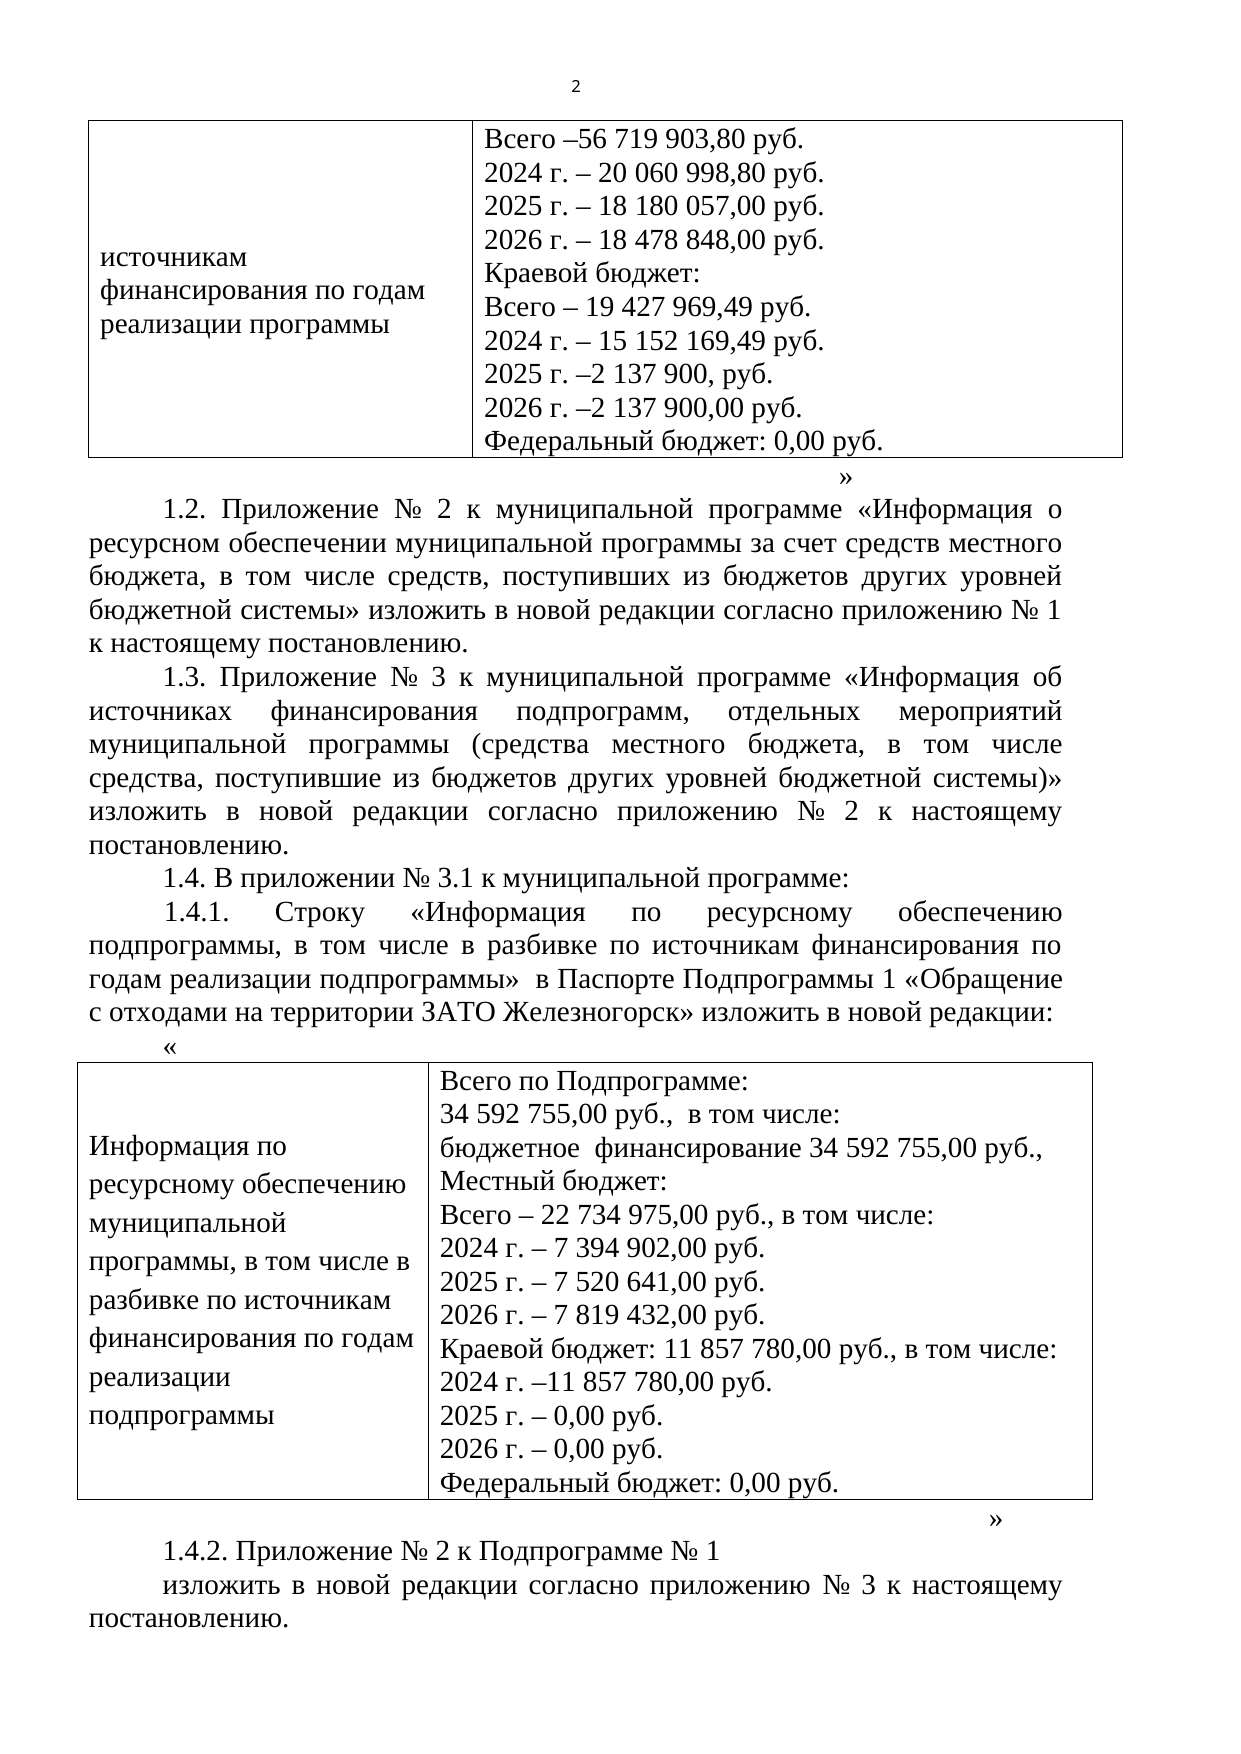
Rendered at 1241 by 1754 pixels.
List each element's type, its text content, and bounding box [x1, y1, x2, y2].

title » [89, 1500, 1063, 1533]
title » [89, 458, 1063, 491]
title « [89, 1028, 1063, 1062]
title 1.4. В приложении № 3.1 к муниципальной программе: [89, 860, 1063, 894]
table_header Информация по ресурсному обеспечению муниципальной программы, в том числе в разбивке по источникам финансирования по годам реализации подпрограммы [78, 1063, 428, 1499]
title 1.4.2. Приложение № 2 к Подпрограмме № 1 [89, 1533, 1063, 1567]
text 1.4.1. Строку «Информация по ресурсному обеспечению подпрограммы, в том числе в разбивке по источникам финансирования по годам реализации подпрограммы» в Паспорте Подпрограммы 1 «Обращение с отходами на территории ЗАТО Железногорск» изложить в новой редакции: [89, 894, 1063, 1028]
title изложить в новой редакции согласно приложению № 3 к настоящему постановлению. [89, 1567, 1063, 1634]
table_header Всего по Подпрограмме: 34 592 755,00 руб., в том числе: бюджетное финансирование 34 592 755,00 руб., Местный бюджет: Всего – 22 734 975,00 руб., в том числе: 2024 г. – 7 394 902,00 руб. 2025 г. – 7 520 641,00 руб. 2026 г. – 7 819 432,00 руб. Краевой бюджет: 11 857 780,00 руб., в том числе: 2024 г. –11 857 780,00 руб. 2025 г. – 0,00 руб. 2026 г. – 0,00 руб. Федеральный бюджет: 0,00 руб. [429, 1063, 1092, 1499]
title 1.2. Приложение № 2 к муниципальной программе «Информация о ресурсном обеспечении муниципальной программы за счет средств местного бюджета, в том числе средств, поступивших из бюджетов других уровней бюджетной системы» изложить в новой редакции согласно приложению № 1 к настоящему постановлению. [89, 491, 1063, 659]
table_header Информация по ресурсному обеспечению муниципальной программы, в том числе в разбивке по источникам финансирования по годам реализации программы [89, 121, 472, 457]
title 1.3. Приложение № 3 к муниципальной программе «Информация об источниках финансирования подпрограмм, отдельных мероприятий муниципальной программы (средства местного бюджета, в том числе средства, поступившие из бюджетов других уровней бюджетной системы)» изложить в новой редакции согласно приложению № 2 к настоящему постановлению. [89, 659, 1063, 860]
